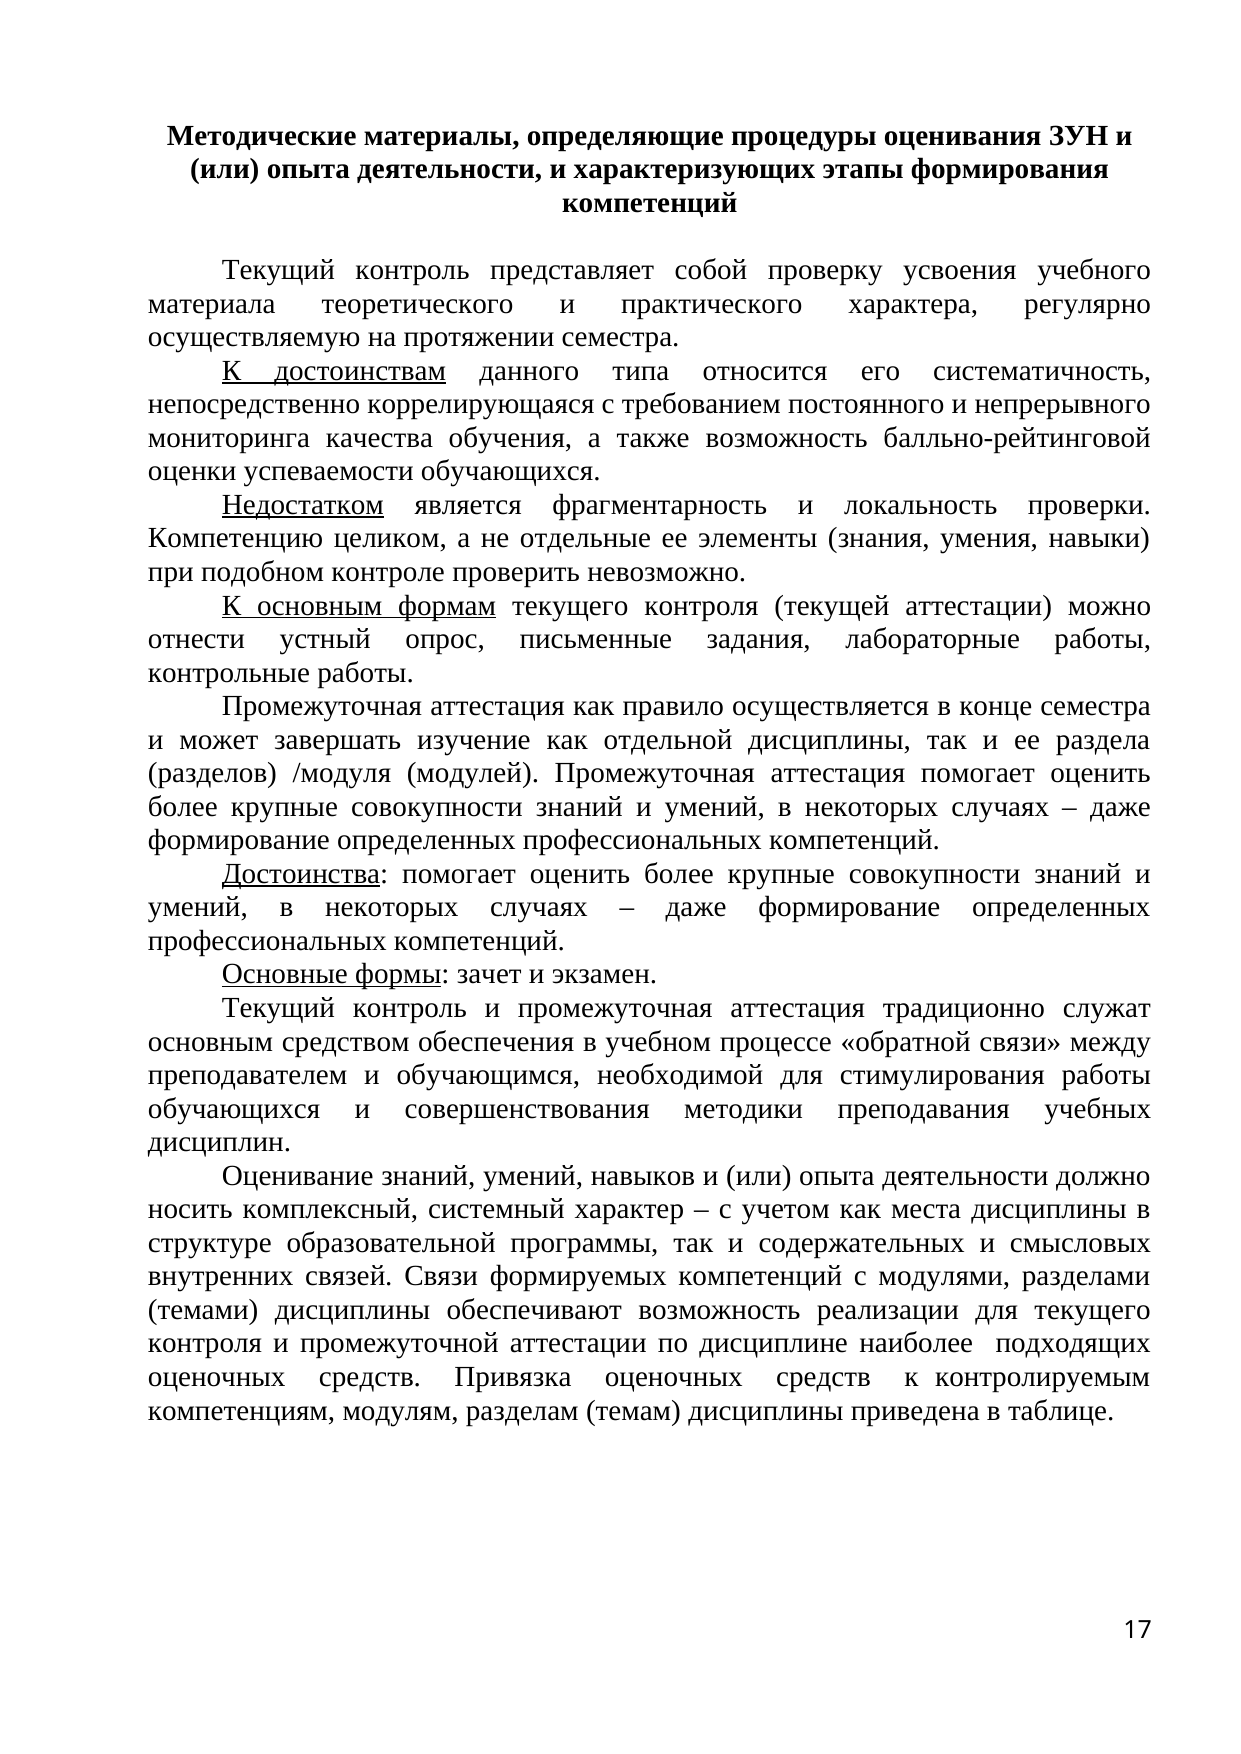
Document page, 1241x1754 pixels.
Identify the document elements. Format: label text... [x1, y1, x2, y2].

text Оценивание знаний, умений, навыков и (или) опыта деятельности должно носить комплексный, системный характер – с учетом как места дисциплины в структуре образовательной программы, так и содержательных и смысловых внутренних связей. Связи формируемых компетенций с модулями, разделами (темами) дисциплины обеспечивают возможность реализации для текущего контроля и промежуточной аттестации по дисциплине наиболее подходящих оценочных средств. Привязка оценочных средств к контролируемым компетенциям, модулям, разделам (темам) дисциплины приведена в таблице. [148, 1158, 1152, 1426]
text Методические материалы, определяющие процедуры оценивания ЗУН и (или) опыта деятельности, и характеризующих этапы формирования компетенций [148, 118, 1152, 219]
text К основным формам текущего контроля (текущей аттестации) можно отнести устный опрос, письменные задания, лабораторные работы, контрольные работы. [148, 588, 1152, 688]
text Достоинства: помогает оценить более крупные совокупности знаний и умений, в некоторых случаях – даже формирование определенных профессиональных компетенций. [148, 856, 1152, 957]
text Основные формы: зачет и экзамен. [148, 957, 1152, 990]
text К достоинствам данного типа относится его систематичность, непосредственно коррелирующаяся с требованием постоянного и непрерывного мониторинга качества обучения, а также возможность балльно-рейтинговой оценки успеваемости обучающихся. [148, 353, 1152, 487]
text Промежуточная аттестация как правило осуществляется в конце семестра и может завершать изучение как отдельной дисциплины, так и ее раздела (разделов) /модуля (модулей). Промежуточная аттестация помогает оценить более крупные совокупности знаний и умений, в некоторых случаях – даже формирование определенных профессиональных компетенций. [148, 688, 1152, 856]
text Текущий контроль представляет собой проверку усвоения учебного материала теоретического и практического характера, регулярно осуществляемую на протяжении семестра. [148, 252, 1152, 353]
text Текущий контроль и промежуточная аттестация традиционно служат основным средством обеспечения в учебном процессе «обратной связи» между преподавателем и обучающимся, необходимой для стимулирования работы обучающихся и совершенствования методики преподавания учебных дисциплин. [148, 990, 1152, 1158]
text Недостатком является фрагментарность и локальность проверки. Компетенцию целиком, а не отдельные ее элементы (знания, умения, навыки) при подобном контроле проверить невозможно. [148, 487, 1152, 588]
